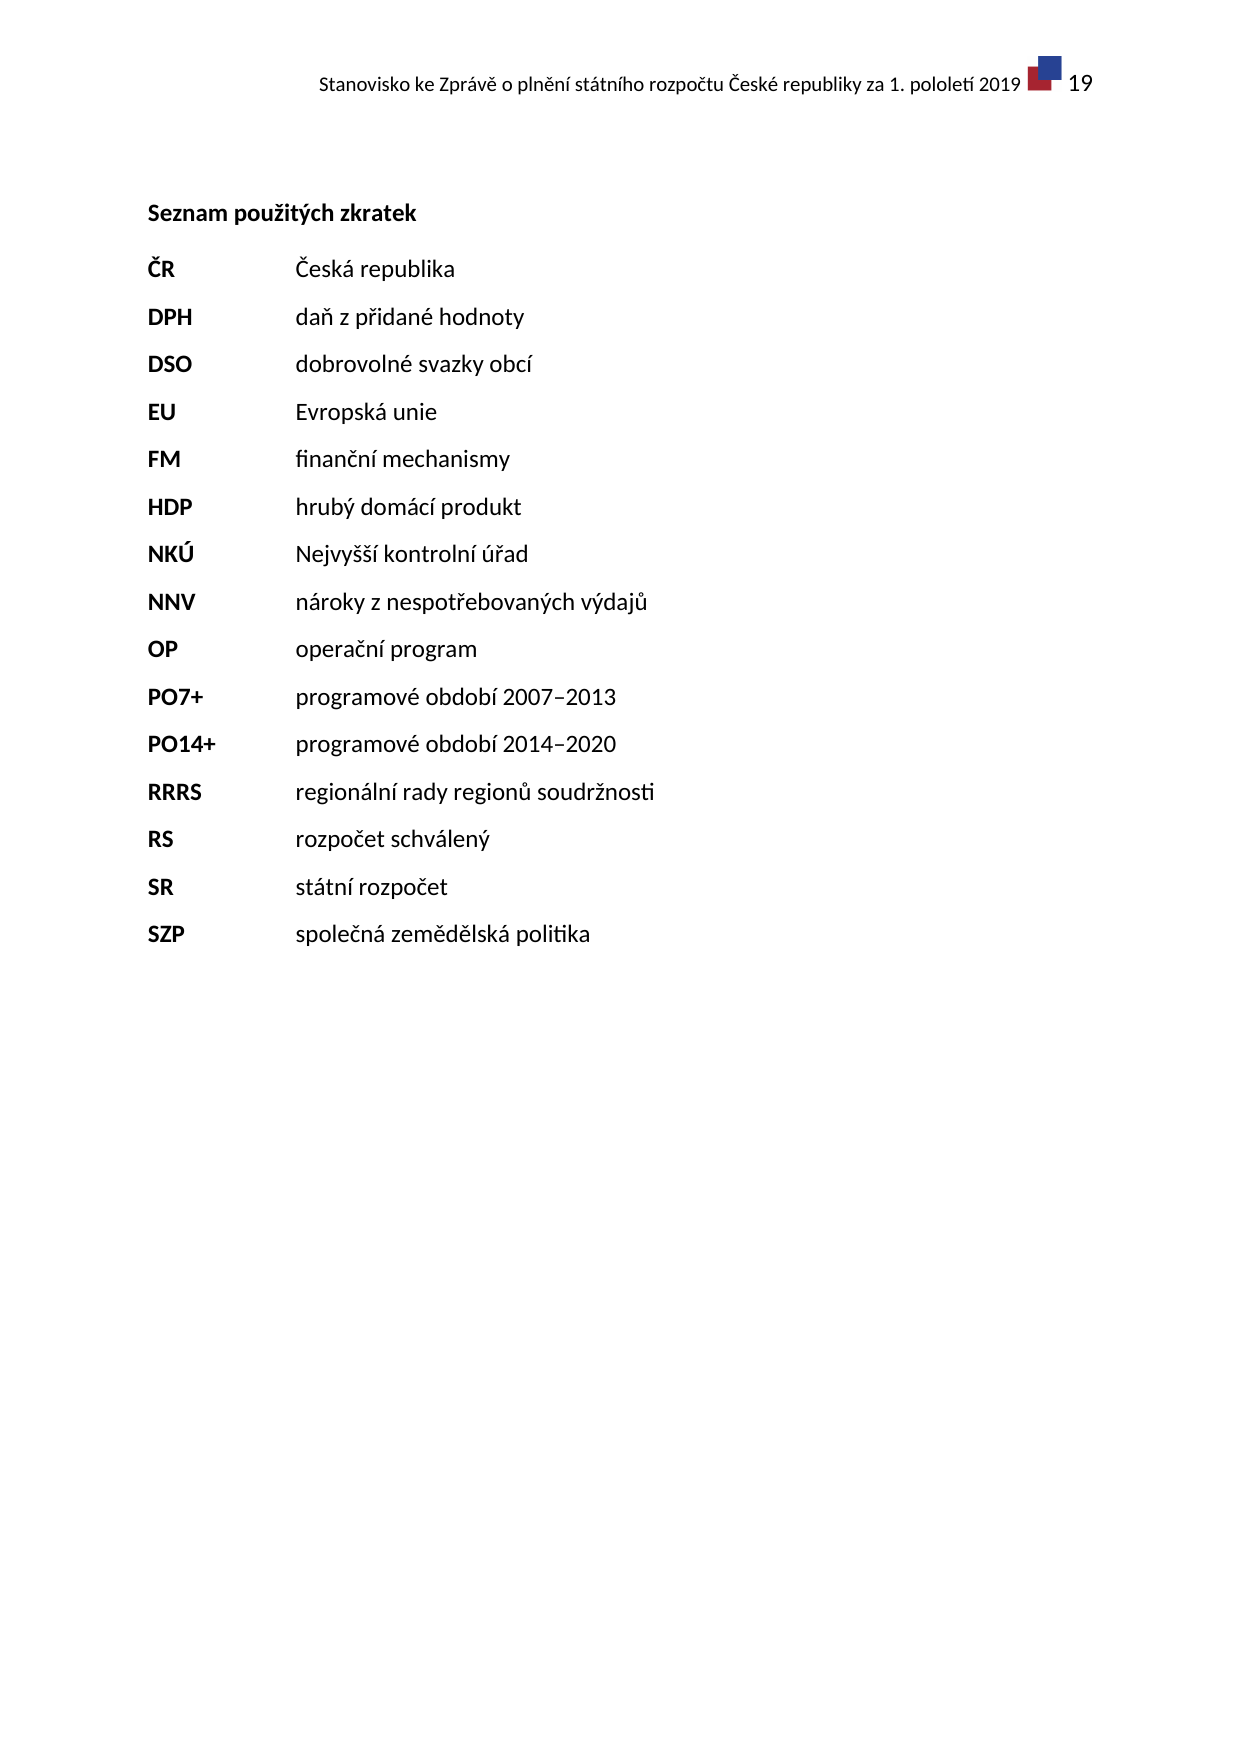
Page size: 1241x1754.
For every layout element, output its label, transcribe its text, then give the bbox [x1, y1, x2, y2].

text FM finanční mechanismy [148, 443, 1093, 474]
text HDP hrubý domácí produkt [148, 491, 1093, 521]
text RS rozpočet schválený [148, 823, 1093, 854]
text NKÚ Nejvyšší kontrolní úřad [148, 538, 1093, 569]
text SR státní rozpočet [148, 871, 1093, 901]
text PO7+ programové období 2007–2013 [148, 681, 1093, 711]
text ČR Česká republika [148, 253, 1093, 284]
text OP operační program [148, 633, 1093, 664]
picture [1027, 56, 1062, 92]
text DPH daň z přidané hodnoty [148, 301, 1093, 331]
text PO14+ programové období 2014–2020 [148, 728, 1093, 759]
text RRRS regionální rady regionů soudržnosti [148, 776, 1093, 806]
text SZP společná zemědělská politika [148, 918, 1093, 949]
text EU Evropská unie [148, 396, 1093, 426]
text DSO dobrovolné svazky obcí [148, 348, 1093, 379]
subtitle Seznam použitých zkratek [148, 198, 1093, 228]
text NNV nároky z nespotřebovaných výdajů [148, 586, 1093, 616]
